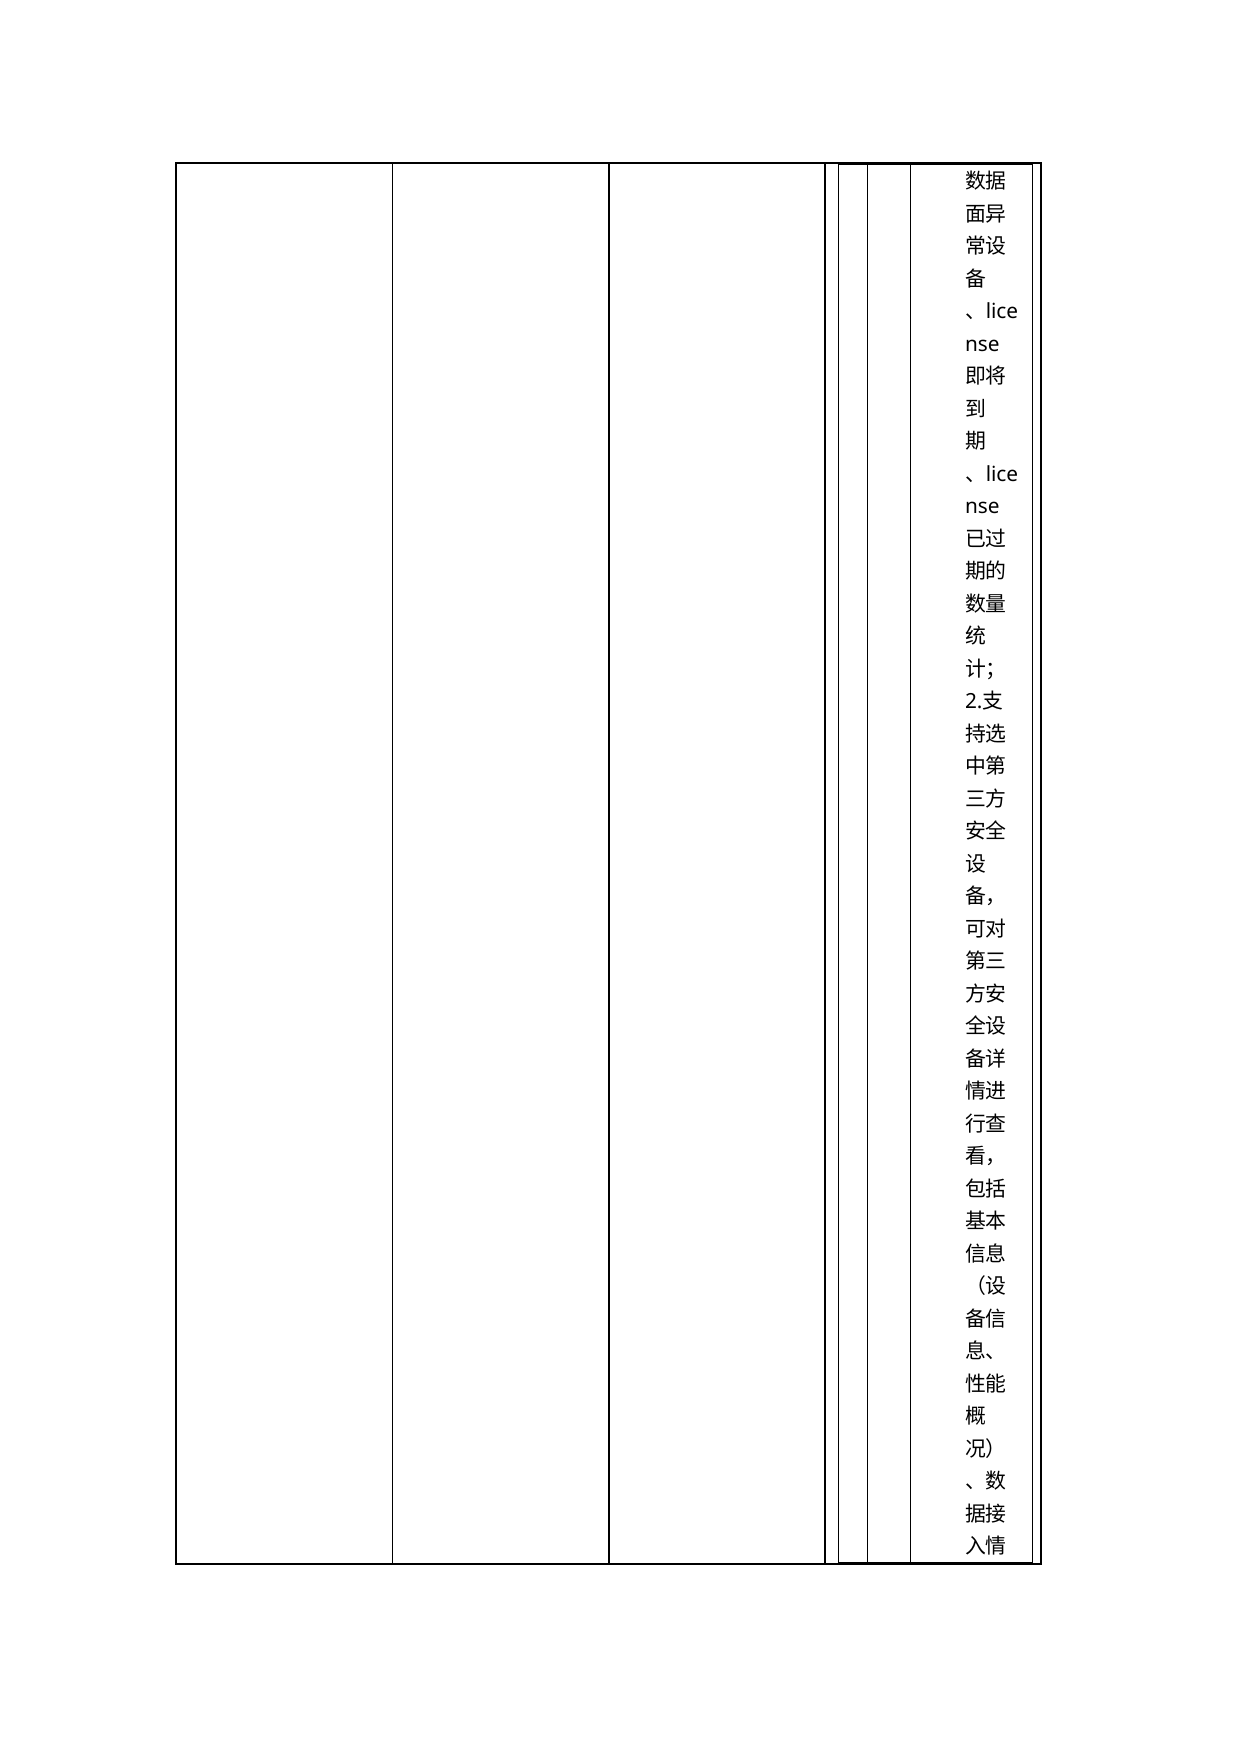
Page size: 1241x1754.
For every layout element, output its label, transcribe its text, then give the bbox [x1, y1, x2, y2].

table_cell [911, 165, 1032, 1562]
table_cell 1 [393, 164, 608, 1563]
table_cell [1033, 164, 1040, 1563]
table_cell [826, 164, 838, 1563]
table_cell [610, 164, 824, 1563]
table_cell [177, 164, 392, 1563]
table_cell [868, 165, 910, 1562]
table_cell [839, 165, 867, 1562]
